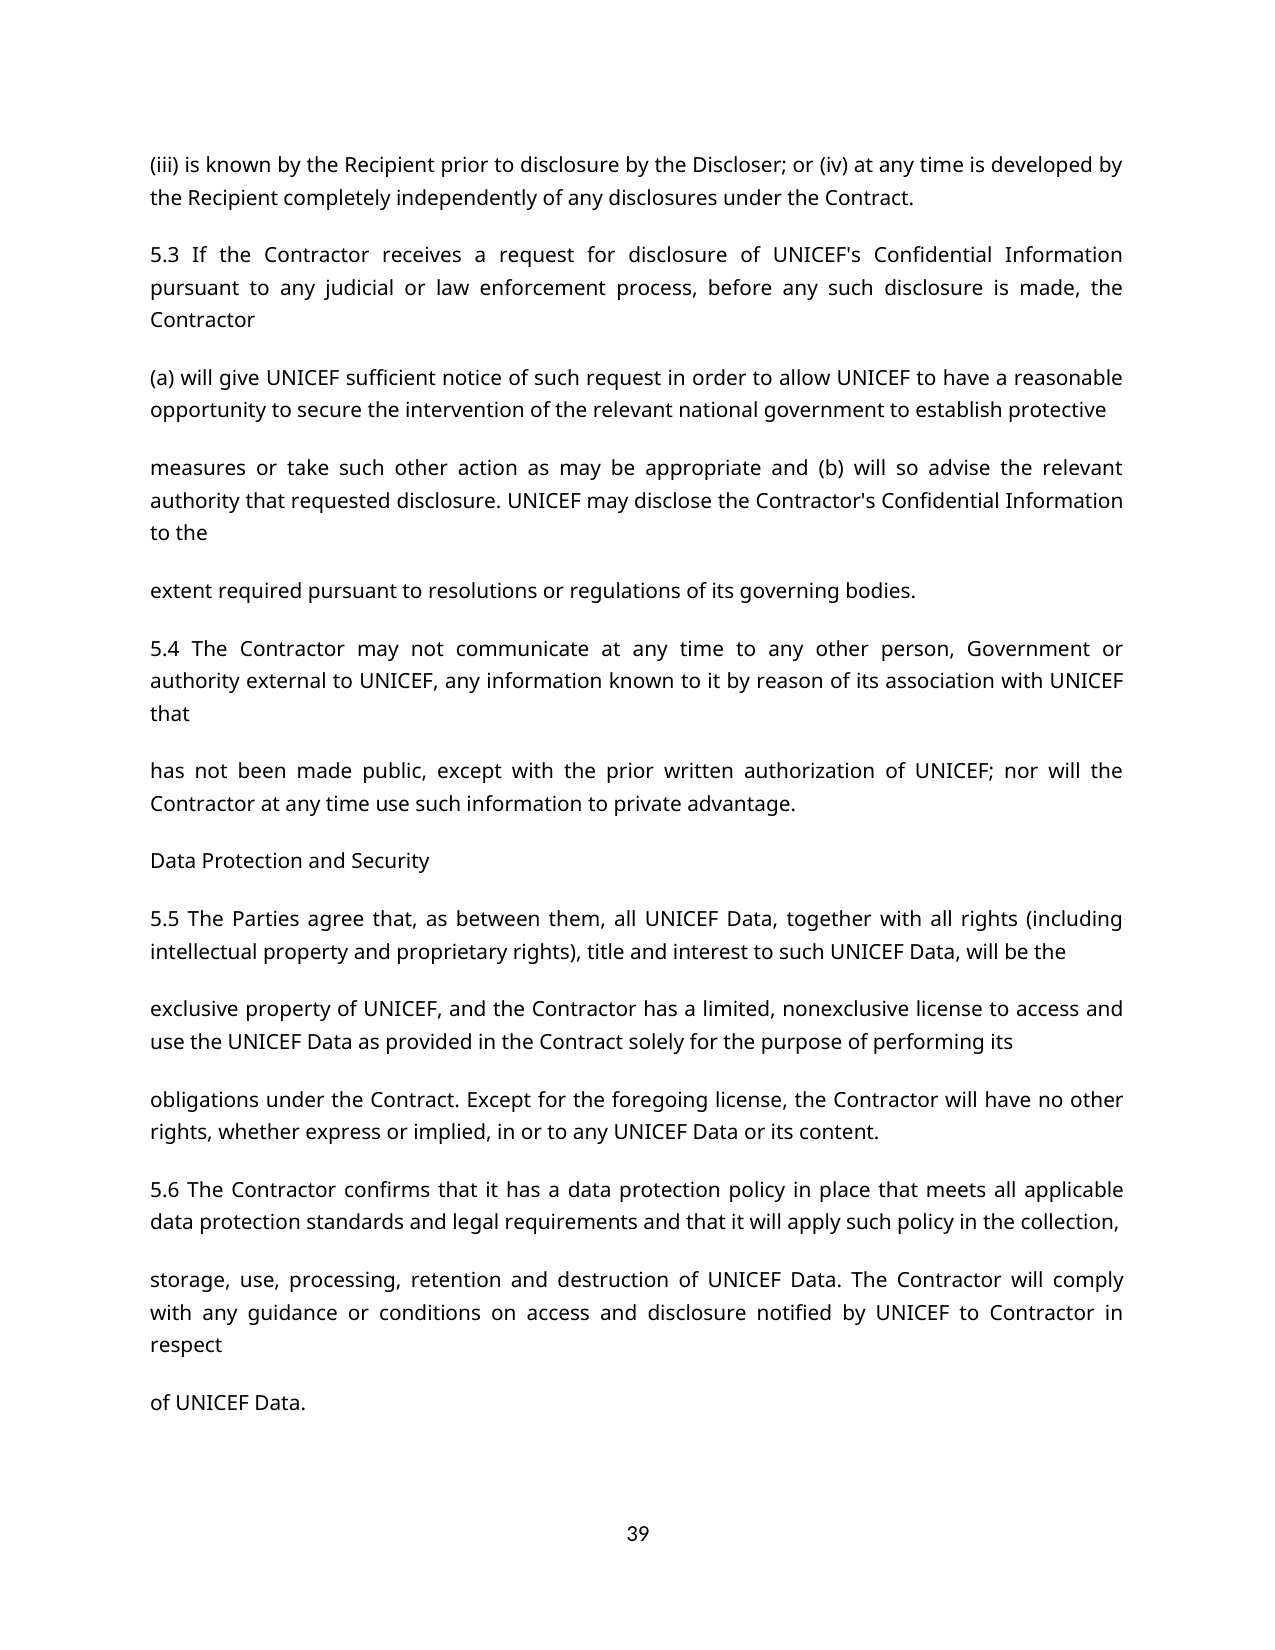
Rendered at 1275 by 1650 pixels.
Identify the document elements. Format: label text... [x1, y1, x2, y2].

text 5.6 The Contractor confirms that it has a data protection policy in place that meets all applicable data protection standards and legal requirements and that it will apply such policy in the collection, [150, 1175, 1125, 1236]
text storage, use, processing, retention and destruction of UNICEF Data. The Contractor will comply with any guidance or conditions on access and disclosure notified by UNICEF to Contractor in respect [150, 1265, 1125, 1359]
text 5.4 The Contractor may not communicate at any time to any other person, Government or authority external to UNICEF, any information known to it by reason of its association with UNICEF that [150, 634, 1125, 727]
text measures or take such other action as may be appropriate and (b) will so advise the relevant authority that requested disclosure. UNICEF may disclose the Contractor's Confidential Information to the [150, 453, 1125, 547]
text of UNICEF Data. [150, 1388, 1125, 1416]
text (a) will give UNICEF sufficient notice of such request in order to allow UNICEF to have a reasonable opportunity to secure the intervention of the relevant national government to establish protective [150, 363, 1125, 424]
text extent required pursuant to resolutions or regulations of its governing bodies. [150, 576, 1125, 604]
text 5.3 If the Contractor receives a request for disclosure of UNICEF's Confidential Information pursuant to any judicial or law enforcement process, before any such disclosure is made, the Contractor [150, 240, 1125, 334]
text 5.5 The Parties agree that, as between them, all UNICEF Data, together with all rights (including intellectual property and proprietary rights), title and interest to such UNICEF Data, will be the [150, 904, 1125, 965]
text has not been made public, except with the prior written authorization of UNICEF; nor will the Contractor at any time use such information to private advantage. [150, 756, 1125, 817]
text (iii) is known by the Recipient prior to disclosure by the Discloser; or (iv) at any time is developed by the Recipient completely independently of any disclosures under the Contract. [150, 150, 1125, 211]
text Data Protection and Security [150, 847, 1125, 875]
text obligations under the Contract. Except for the foregoing license, the Contractor will have no other rights, whether express or implied, in or to any UNICEF Data or its content. [150, 1085, 1125, 1146]
text exclusive property of UNICEF, and the Contractor has a limited, nonexclusive license to access and use the UNICEF Data as provided in the Contract solely for the purpose of performing its [150, 994, 1125, 1056]
